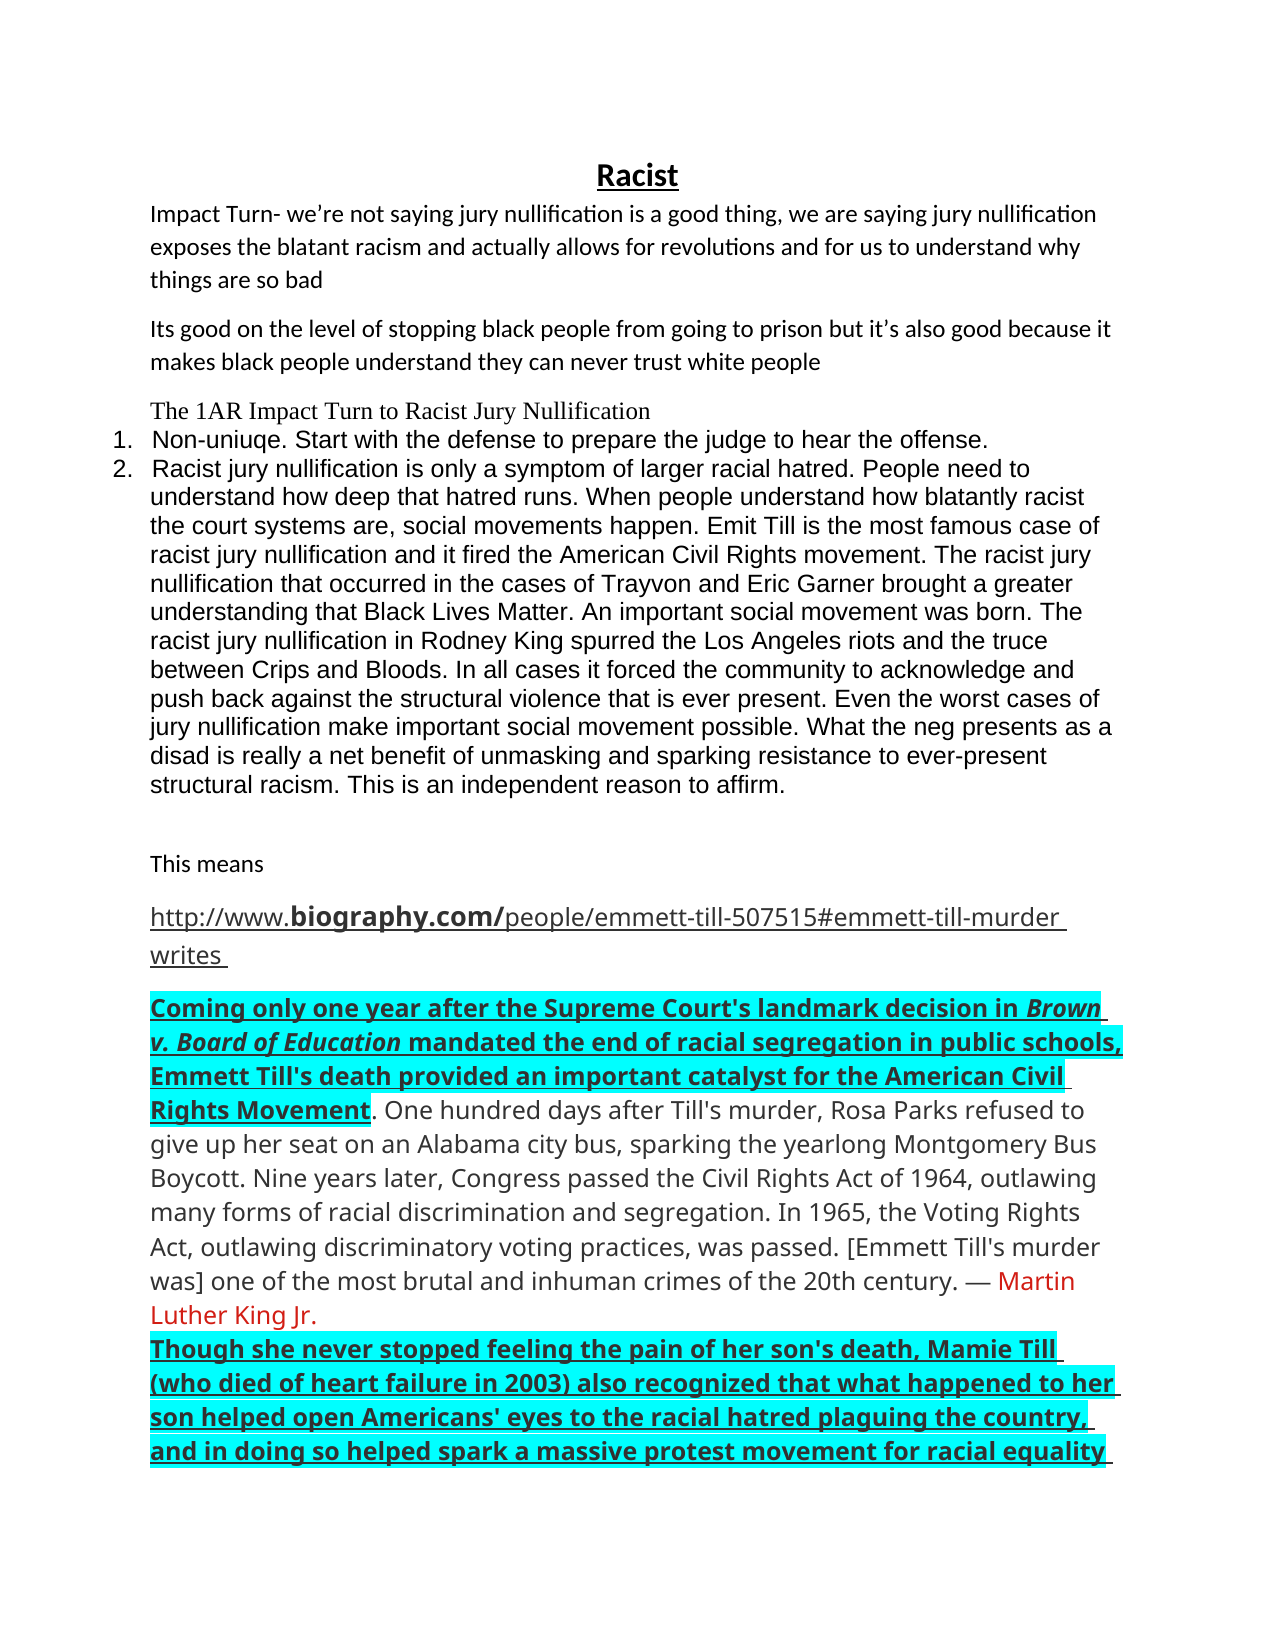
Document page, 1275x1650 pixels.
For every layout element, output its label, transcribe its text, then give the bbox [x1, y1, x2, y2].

text http://www.biography.com/people/emmett-till-507515#emmett-till-murder writes [150, 898, 1125, 971]
text Coming only one year after the Supreme Court's landmark decision in Brown v. Board of Education mandated the end of racial segregation in public schools, Emmett Till's death provided an important catalyst for the American Civil Rights Movement. One hundred days after Till's murder, Rosa Parks refused to give up her seat on an Alabama city bus, sparking the yearlong Montgomery Bus Boycott. Nine years later, Congress passed the Civil Rights Act of 1964, outlawing many forms of racial discrimination and segregation. In 1965, the Voting Rights Act, outlawing discriminatory voting practices, was passed. [Emmett Till's murder was] one of the most brutal and inhuman crimes of the 20th century. — Martin Luther King Jr. [150, 991, 1125, 1331]
text 2. Racist jury nullification is only a symptom of larger racial hatred. People need to understand how deep that hatred runs. When people understand how blatantly racist the court systems are, social movements happen. Emit Till is the most famous case of racist jury nullification and it fired the American Civil Rights movement. The racist jury nullification that occurred in the cases of Trayvon and Eric Garner brought a greater understanding that Black Lives Matter. An important social movement was born. The racist jury nullification in Rodney King spurred the Los Angeles riots and the truce between Crips and Bloods. In all cases it forced the community to acknowledge and push back against the structural violence that is ever present. Even the worst cases of jury nullification make important social movement possible. What the neg presents as a disad is really a net benefit of unmasking and sparking resistance to ever-present structural racism. This is an independent reason to affirm. [112, 453, 1125, 798]
text 1. Non-uniuqe. Start with the defense to prepare the judge to hear the offense. [112, 425, 1125, 453]
text The 1AR Impact Turn to Racist Jury Nullification [150, 396, 1125, 425]
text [150, 1331, 1125, 1468]
text Its good on the level of stopping black people from going to prison but it’s also good because it makes black people understand they can never trust white people [150, 313, 1125, 377]
subtitle Racist [150, 154, 1125, 195]
text Impact Turn- we’re not saying jury nullification is a good thing, we are saying jury nullification exposes the blatant racism and actually allows for revolutions and for us to understand why things are so bad [150, 198, 1125, 294]
text This means [150, 848, 1125, 879]
